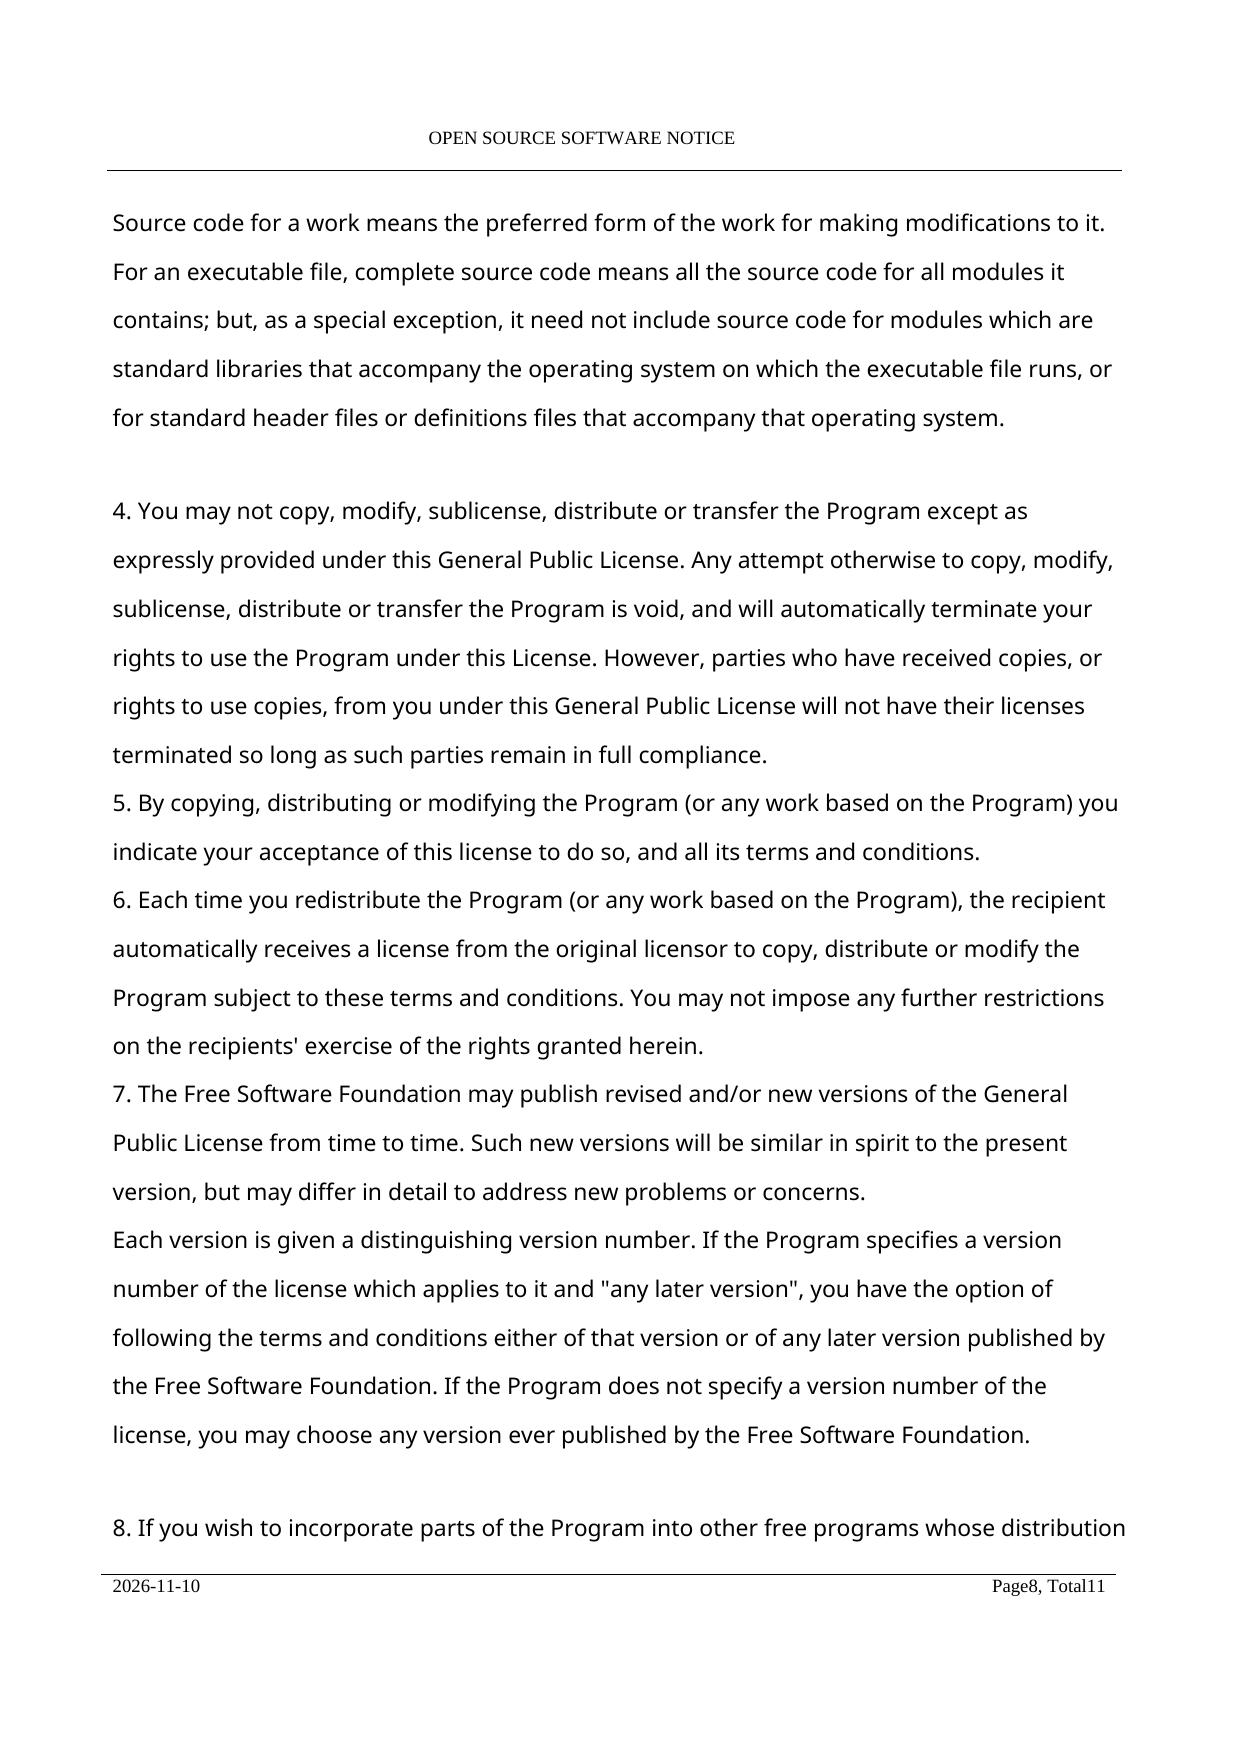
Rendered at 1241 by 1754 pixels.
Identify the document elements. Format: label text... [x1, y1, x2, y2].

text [112, 1512, 1128, 1544]
text Source code for a work means the preferred form of the work for making modifications to it. For an executable file, complete source code means all the source code for all modules it contains; but, as a special exception, it need not include source code for modules which are standard libraries that accompany the operating system on which the executable file runs, or for standard header files or definitions files that accompany that operating system. [112, 206, 1128, 434]
text Each version is given a distinguishing version number. If the Program specifies a version number of the license which applies to it and "any later version", you have the option of following the terms and conditions either of that version or of any later version published by the Free Software Foundation. If the Program does not specify a version number of the license, you may choose any version ever published by the Free Software Foundation. [112, 1223, 1128, 1451]
text 6. Each time you redistribute the Program (or any work based on the Program), the recipient automatically receives a license from the original licensor to copy, distribute or modify the Program subject to these terms and conditions. You may not impose any further restrictions on the recipients' exercise of the rights granted herein. [112, 883, 1128, 1062]
text 4. You may not copy, modify, sublicense, distribute or transfer the Program except as expressly provided under this General Public License. Any attempt otherwise to copy, modify, sublicense, distribute or transfer the Program is void, and will automatically terminate your rights to use the Program under this License. However, parties who have received copies, or rights to use copies, from you under this General Public License will not have their licenses terminated so long as such parties remain in full compliance. [112, 494, 1128, 771]
text 5. By copying, distributing or modifying the Program (or any work based on the Program) you indicate your acceptance of this license to do so, and all its terms and conditions. [112, 786, 1128, 868]
text 7. The Free Software Foundation may publish revised and/or new versions of the General Public License from time to time. Such new versions will be similar in spirit to the present version, but may differ in detail to address new problems or concerns. [112, 1078, 1128, 1208]
